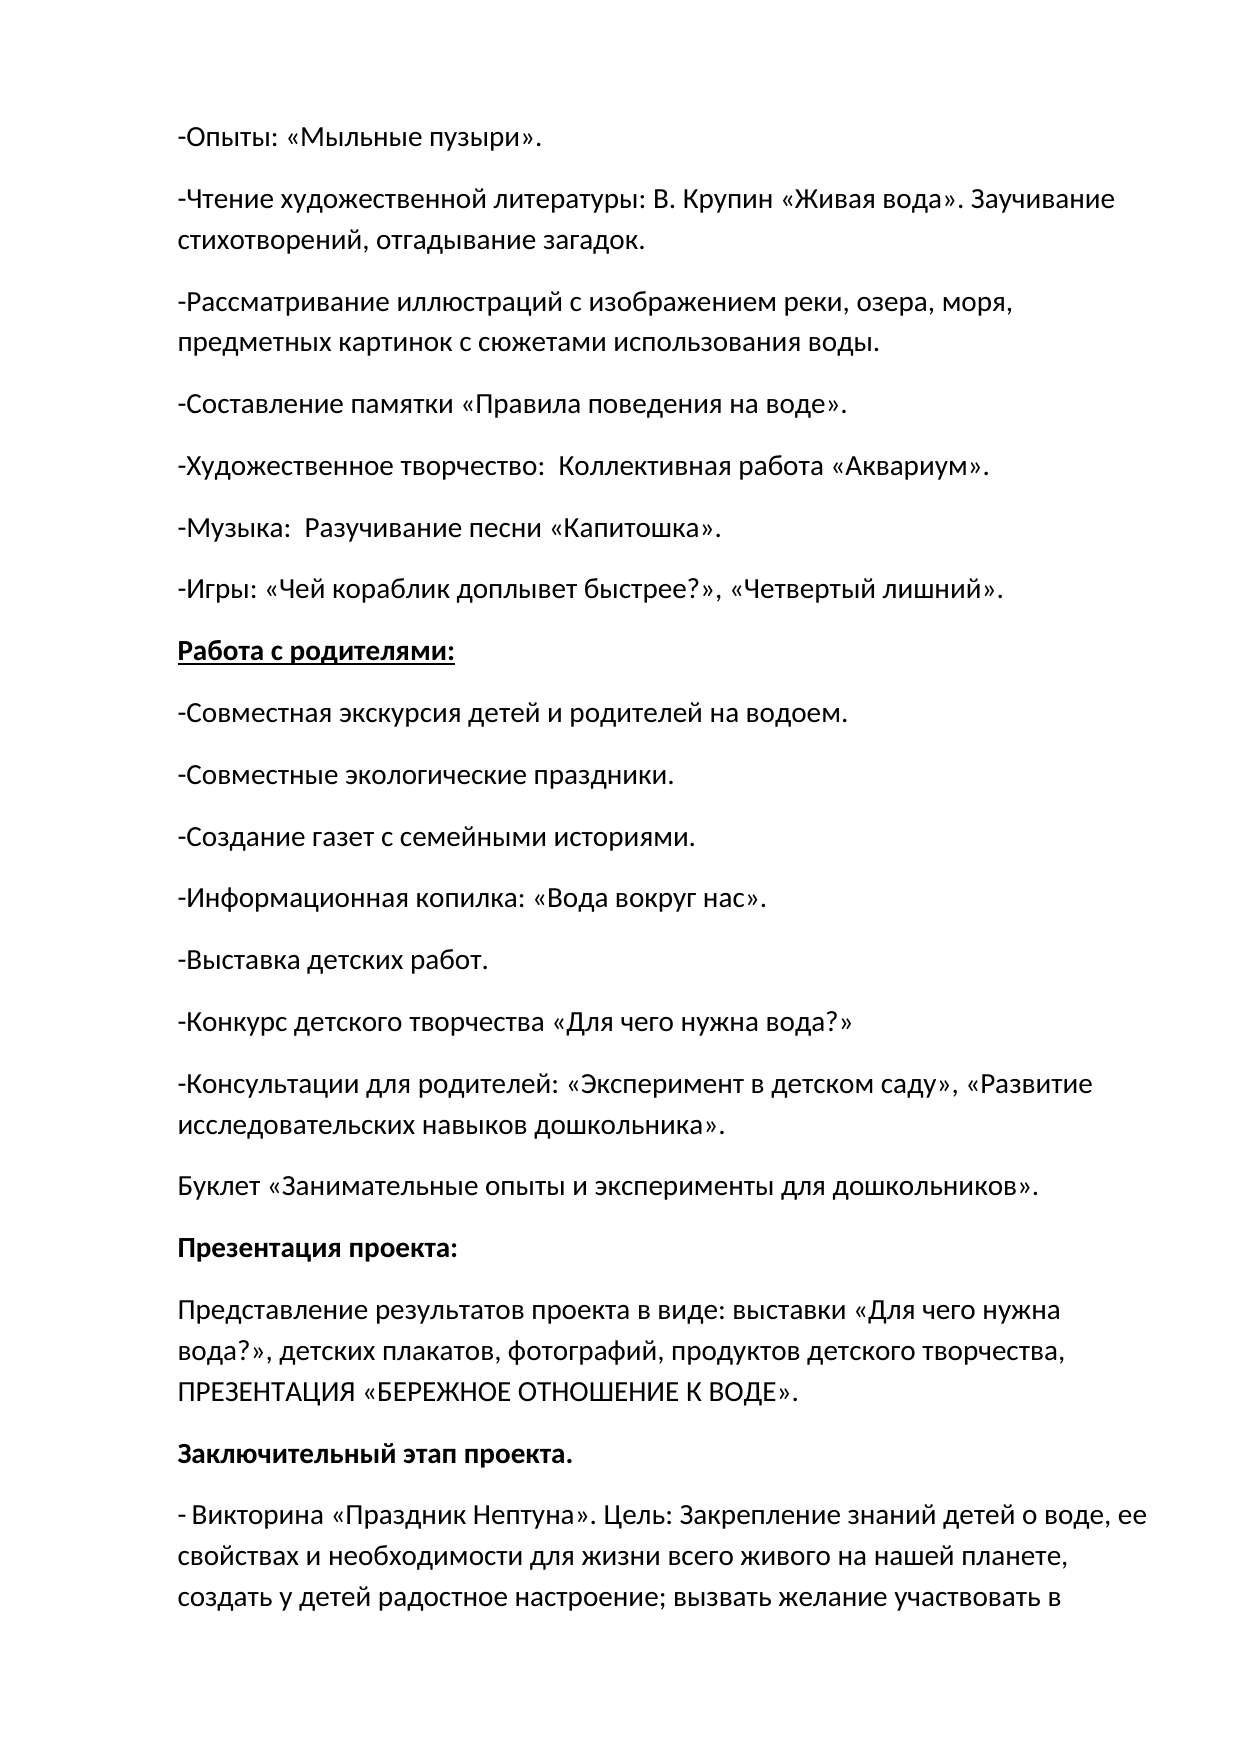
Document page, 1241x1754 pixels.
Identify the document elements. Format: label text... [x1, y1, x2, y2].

text Буклет «Занимательные опыты и эксперименты для дошкольников». [177, 1167, 1152, 1203]
text Презентация проекта: [177, 1229, 1152, 1265]
text -Информационная копилка: «Вода вокруг нас». [177, 879, 1152, 915]
text -Музыка: Разучивание песни «Капитошка». [177, 509, 1152, 544]
text -Конкурс детского творчества «Для чего нужна вода?» [177, 1003, 1152, 1039]
text -Игры: «Чей кораблик доплывет быстрее?», «Четвертый лишний». [177, 571, 1152, 606]
text -Составление памятки «Правила поведения на воде». [177, 385, 1152, 421]
text Заключительный этап проекта. [177, 1435, 1152, 1470]
text -Создание газет с семейными историями. [177, 818, 1152, 853]
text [177, 1496, 1152, 1614]
text -Выставка детских работ. [177, 941, 1152, 977]
text -Рассматривание иллюстраций с изображением реки, озера, моря, предметных картинок с сюжетами использования воды. [177, 283, 1152, 359]
text Работа с родителями: [177, 632, 1152, 668]
text -Совместная экскурсия детей и родителей на водоем. [177, 694, 1152, 730]
text -Чтение художественной литературы: В. Крупин «Живая вода». Заучивание стихотворений, отгадывание загадок. [177, 180, 1152, 256]
text Представление результатов проекта в виде: выставки «Для чего нужна вода?», детских плакатов, фотографий, продуктов детского творчества, ПРЕЗЕНТАЦИЯ «БЕРЕЖНОЕ ОТНОШЕНИЕ К ВОДЕ». [177, 1291, 1152, 1408]
text -Художественное творчество: Коллективная работа «Аквариум». [177, 447, 1152, 483]
text -Совместные экологические праздники. [177, 756, 1152, 792]
text -Опыты: «Мыльные пузыри». [177, 118, 1152, 154]
text -Консультации для родителей: «Эксперимент в детском саду», «Развитие исследовательских навыков дошкольника». [177, 1065, 1152, 1141]
